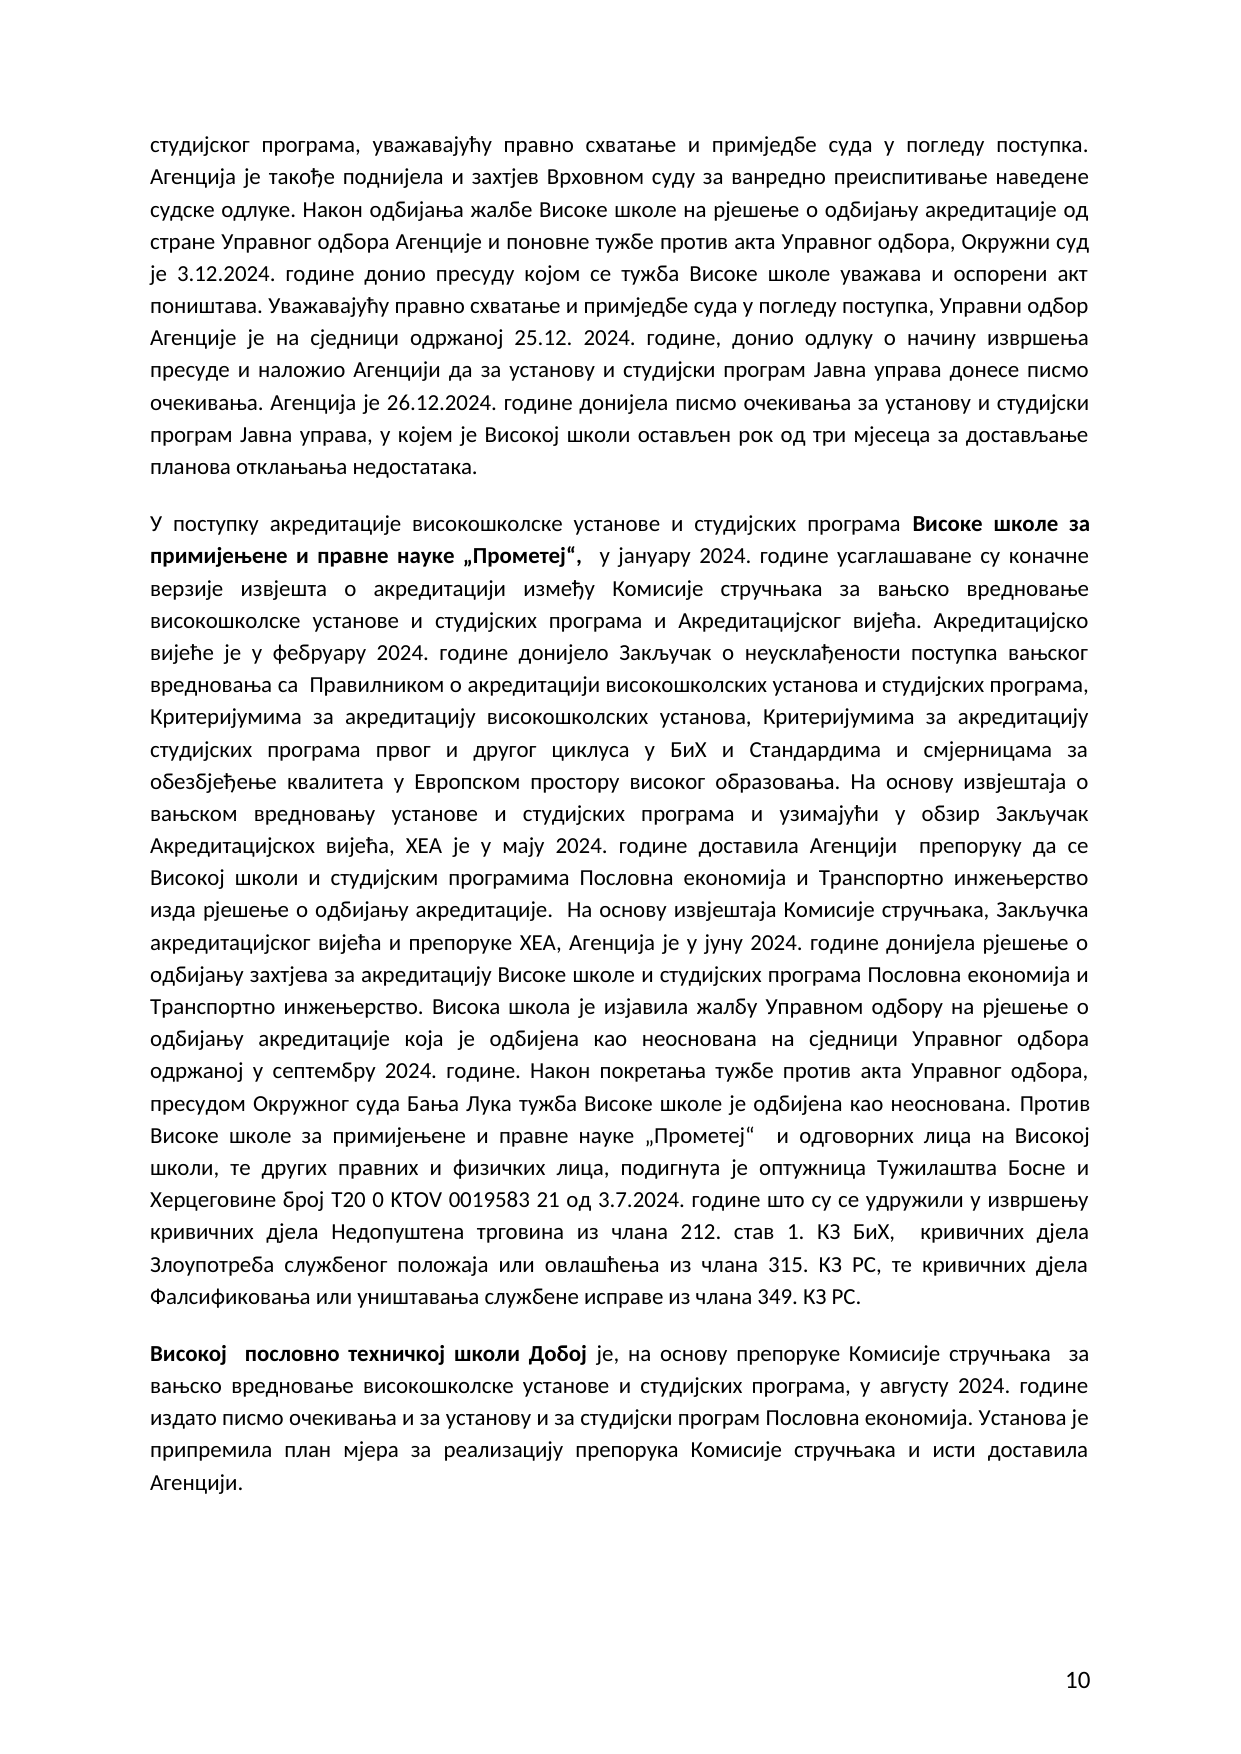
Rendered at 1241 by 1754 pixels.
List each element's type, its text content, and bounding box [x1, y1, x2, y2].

text Високој пословно техничкој школи Добој је, на основу препоруке Комисије стручњака за вањско вредновање високошколске установе и студијских програма, у августу 2024. године издато писмо очекивања и за установу и за студијски програм Пословна економија. Установа је припремила план мјера за реализацију препорука Комисије стручњака и исти доставила Агенцији. [150, 1339, 1090, 1496]
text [150, 130, 1090, 480]
text У поступку акредитације високошколске установе и студијских програма Високе школе за примијењене и правне науке „Прометеј“, у јануару 2024. године усаглашаване су коначне верзије извјешта о акредитацији између Комисије стручњака за вањско вредновање високошколске установе и студијских програма и Акредитацијског вијећа. Акредитацијско вијеће је у фебруару 2024. године донијело Закључак о неусклађености поступка вањског вредновања са Правилником о акредитацији високошколских установа и студијских програма, Критеријумима за акредитацију високошколских установа, Критеријумима за акредитацију студијских програма првог и другог циклуса у БиХ и Стандардима и смјерницама за обезбјеђење квалитета у Европском простору високог образовања. На основу извјештаја о вањском вредновању установе и студијских програма и узимајући у обзир Закључак Акредитацијскох вијећа, ХЕА је у мају 2024. године доставила Агенцији препоруку да се Високој школи и студијским програмима Пословна економија и Транспортно инжењерство изда рјешење о одбијању акредитације. На основу извјештаја Комисије стручњака, Закључка акредитацијског вијећа и препоруке ХЕА, Агенција је у јуну 2024. године донијела рјешење о одбијању захтјева за акредитацију Високе школе и студијских програма Пословна економија и Транспортно инжењерство. Висока школа је изјавила жалбу Управном одбору на рјешење о одбијању акредитације која је одбијена као неоснована на сједници Управног одбора одржаној у септембру 2024. године. Након покретања тужбе против акта Управног одбора, пресудом Окружног суда Бања Лука тужба Високе школе је одбијена као неоснована. Против Високе школе за примијењене и правне науке „Прометеј“ и одговорних лица на Високој школи, те других правних и физичких лица, подигнута је оптужница Тужилаштва Босне и Херцеговине број T20 0 KTOV 0019583 21 од 3.7.2024. године што су се удружили у извршењу кривичних дјела Недопуштена трговина из члана 212. став 1. КЗ БиХ, кривичних дјела Злоупотреба службеног положаја или овлашћења из члана 315. КЗ РС, те кривичних дјела Фалсификовања или уништавања службене исправе из члана 349. КЗ РС. [150, 509, 1090, 1310]
